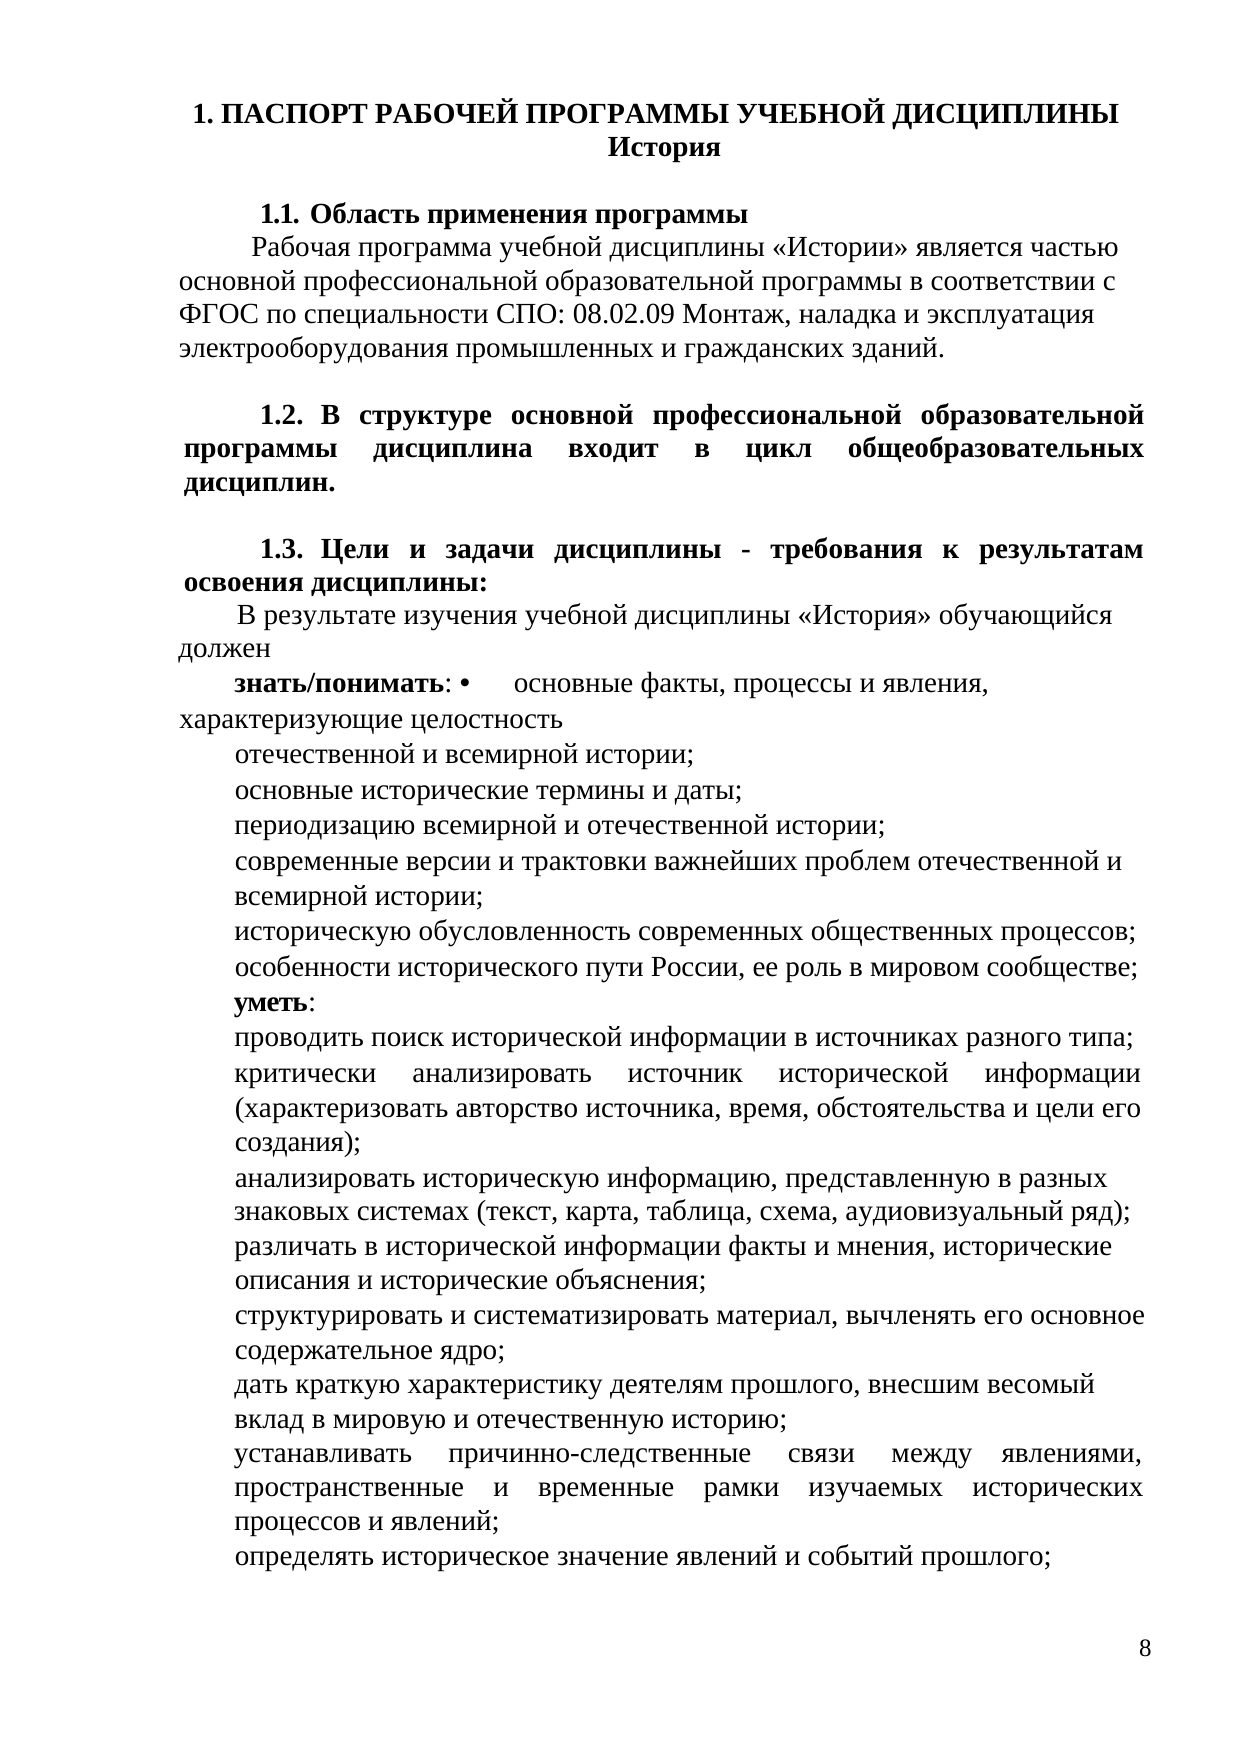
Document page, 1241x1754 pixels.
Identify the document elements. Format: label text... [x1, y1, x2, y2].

text устанавливать причинно-следственные связи между явлениями, [233, 1435, 1151, 1469]
text определять историческое значение явлений и событий прошлого; [234, 1538, 1151, 1572]
text содержательное ядро; [234, 1332, 1151, 1366]
text основные исторические термины и даты; [234, 771, 1151, 806]
text знаковых системах (текст, карта, таблица, схема, аудиовизуальный ряд); [233, 1193, 1151, 1227]
text В результате изучения учебной дисциплины «История» обучающийся должен [178, 598, 1151, 664]
text пространственные и временные рамки изучаемых исторических [234, 1469, 1151, 1503]
text вклад в мировую и отечественную историю; [234, 1401, 1151, 1435]
text современные версии и трактовки важнейших проблем отечественной и [234, 842, 1151, 877]
text проводить поиск исторической информации в источниках разного типа; [234, 1019, 1151, 1054]
text критически анализировать источник исторической информации [234, 1054, 1151, 1089]
list В структуре основной профессиональной образовательной программы дисциплина входит в цикл общеобразовательных дисциплин. [183, 398, 1145, 498]
list Цели и задачи дисциплины - требования к результатам освоения дисциплины: [183, 532, 1145, 598]
text отечественной и всемирной истории; [234, 735, 1151, 771]
text периодизацию всемирной и отечественной истории; [234, 806, 1151, 842]
text различать в исторической информации факты и мнения, исторические [234, 1228, 1151, 1262]
text структурировать и систематизировать материал, вычленять его основное [234, 1297, 1151, 1332]
text 1.1. Область применения программы [259, 196, 1151, 230]
text 1. ПАСПОРТ РАБОЧЕЙ ПРОГРАММЫ УЧЕБНОЙ ДИСЦИПЛИНЫ [192, 96, 1151, 129]
text История [178, 129, 1151, 163]
text Рабочая программа учебной дисциплины «Истории» является частью основной профессиональной образовательной программы в соответствии с ФГОС по специальности СПО: 08.02.09 Монтаж, наладка и эксплуатация электрооборудования промышленных и гражданских зданий. [178, 230, 1151, 364]
text историческую обусловленность современных общественных процессов; [234, 913, 1151, 948]
text уметь: [233, 983, 1151, 1018]
text (характеризовать авторство источника, время, обстоятельства и цели его [234, 1089, 1151, 1124]
text всемирной истории; [234, 877, 1151, 912]
text анализировать историческую информацию, представленную в разных [234, 1160, 1151, 1193]
text знать/понимать: • основные факты, процессы и явления, характеризующие целостность [179, 664, 1151, 735]
text процессов и явлений; [234, 1503, 1151, 1537]
text дать краткую характеристику деятелям прошлого, внесшим весомый [234, 1366, 1151, 1401]
text особенности исторического пути России, ее роль в мировом сообществе; [234, 948, 1151, 983]
text описания и исторические объяснения; [234, 1262, 1151, 1297]
text 8 [178, 1633, 1151, 1662]
text создания); [234, 1124, 1151, 1158]
